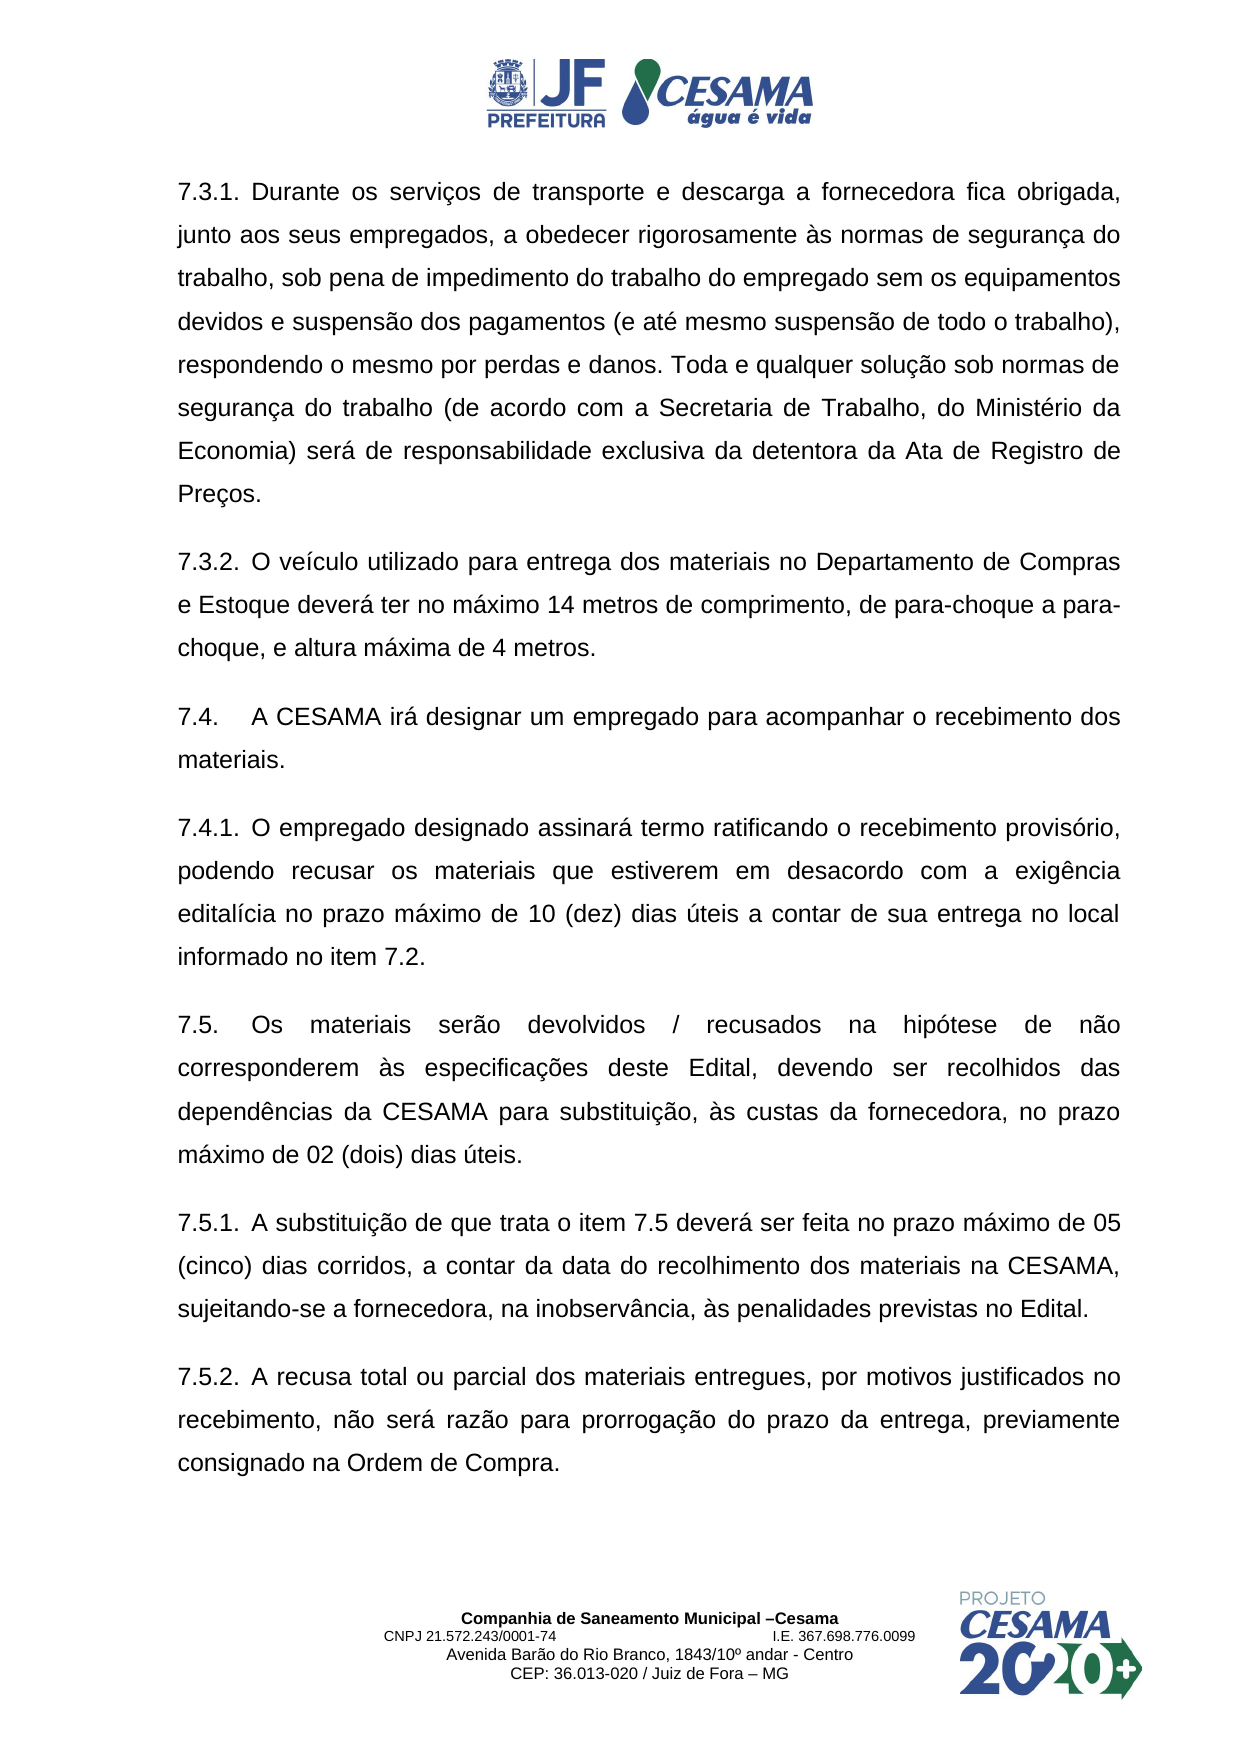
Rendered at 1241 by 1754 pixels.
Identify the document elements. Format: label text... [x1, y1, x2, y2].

list A recusa total ou parcial dos materiais entregues, por motivos justificados no recebimento, não será razão para prorrogação do prazo da entrega, previamente consignado na Ordem de Compra. [177, 1362, 1122, 1477]
list O empregado designado assinará termo ratificando o recebimento provisório, podendo recusar os materiais que estiverem em desacordo com a exigência editalícia no prazo máximo de 10 (dez) dias úteis a contar de sua entrega no local informado no item 7.2. [177, 813, 1122, 971]
picture [959, 1591, 1143, 1700]
list O veículo utilizado para entrega dos materiais no Departamento de Compras e Estoque deverá ter no máximo 14 metros de comprimento, de para-choque a para-choque, e altura máxima de 4 metros. [177, 547, 1122, 662]
list A CESAMA irá designar um empregado para acompanhar o recebimento dos materiais. [177, 702, 1122, 773]
list Durante os serviços de transporte e descarga a fornecedora fica obrigada, junto aos seus empregados, a obedecer rigorosamente às normas de segurança do trabalho, sob pena de impedimento do trabalho do empregado sem os equipamentos devidos e suspensão dos pagamentos (e até mesmo suspensão de todo o trabalho), respondendo o mesmo por perdas e danos. Toda e qualquer solução sob normas de segurança do trabalho (de acordo com a Secretaria de Trabalho, do Ministério da Economia) será de responsabilidade exclusiva da detentora da Ata de Registro de Preços. [177, 177, 1122, 508]
list A substituição de que trata o item 7.5 deverá ser feita no prazo máximo de 05 (cinco) dias corridos, a contar da data do recolhimento dos materiais na CESAMA, sujeitando-se a fornecedora, na inobservância, às penalidades previstas no Edital. [177, 1208, 1122, 1323]
picture [486, 59, 813, 128]
list Os materiais serão devolvidos / recusados na hipótese de não corresponderem às especificações deste Edital, devendo ser recolhidos das dependências da CESAMA para substituição, às custas da fornecedora, no prazo máximo de 02 (dois) dias úteis. [177, 1010, 1122, 1168]
